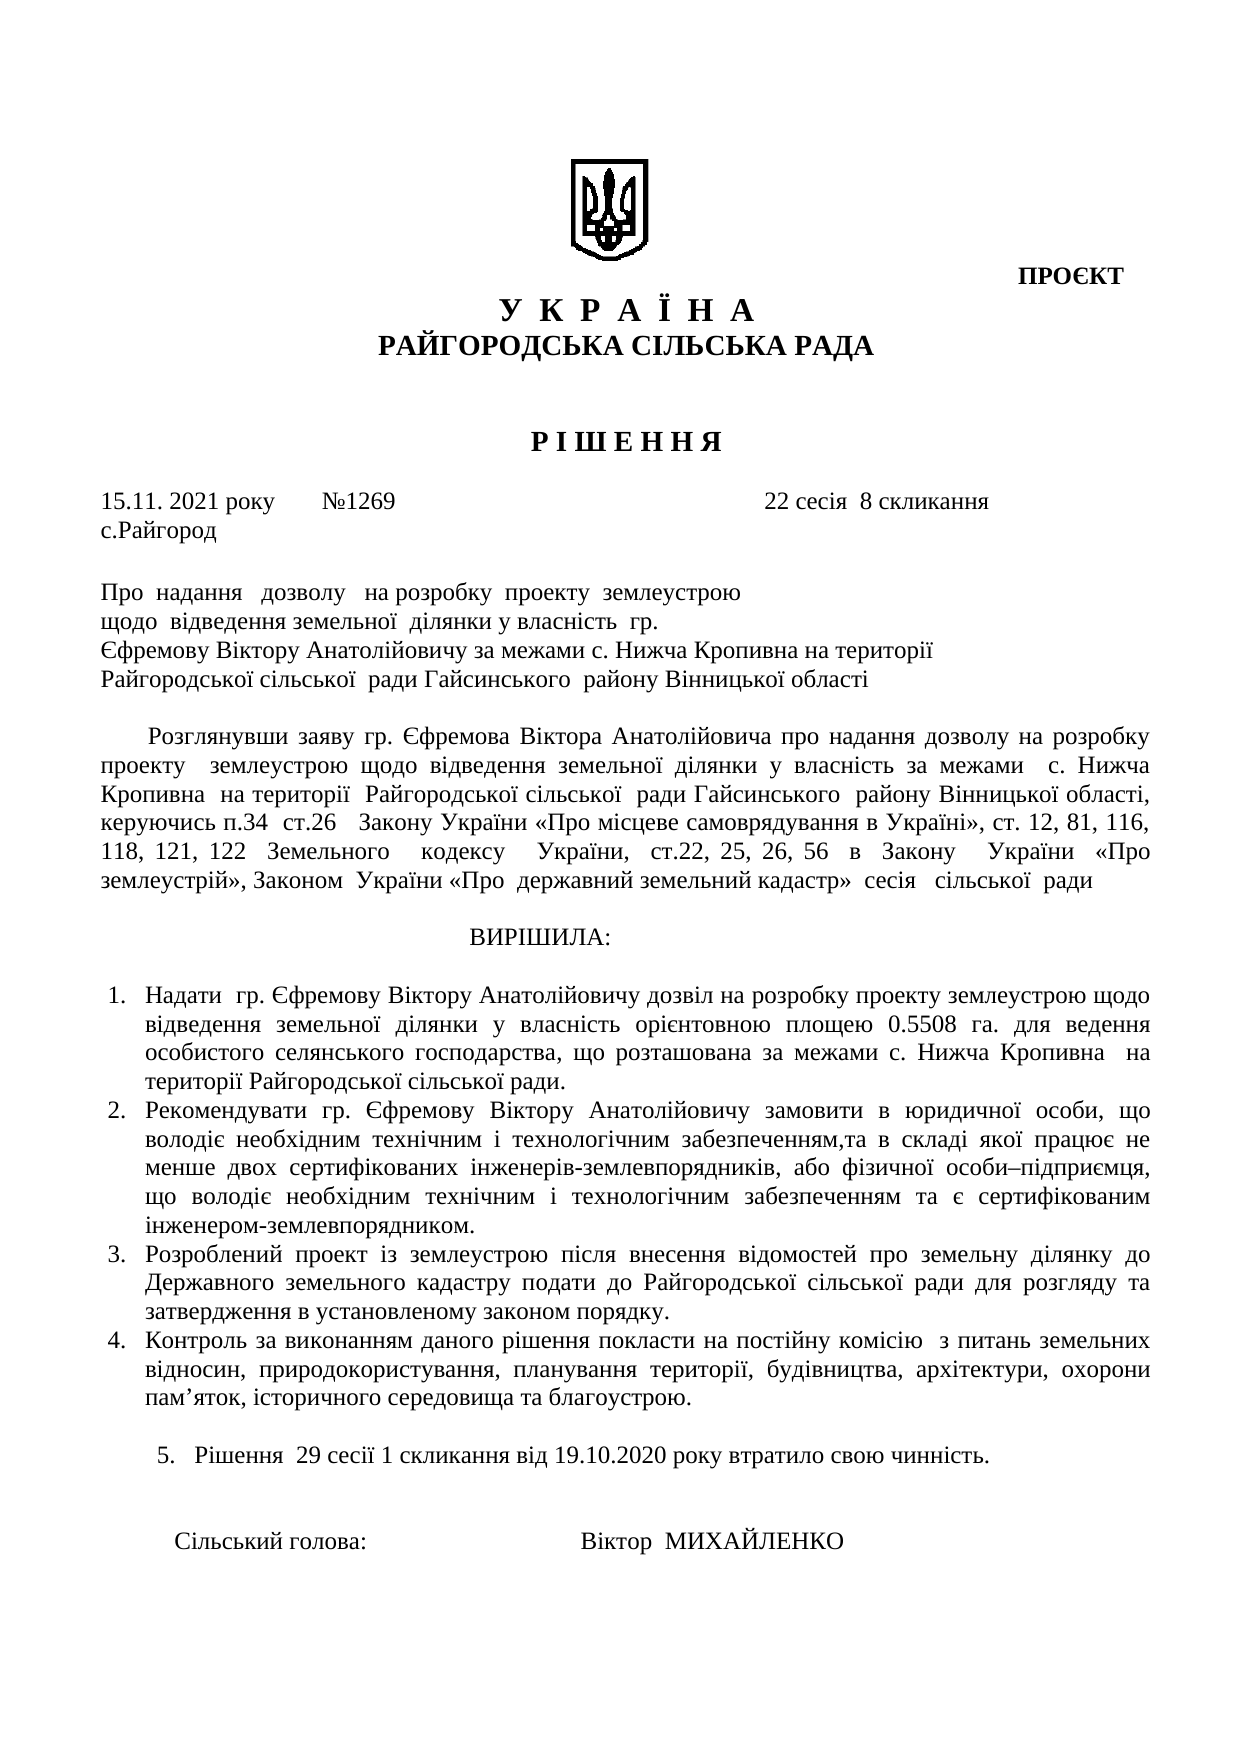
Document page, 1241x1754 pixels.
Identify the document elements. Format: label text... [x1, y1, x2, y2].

list Рекомендувати гр. Єфремову Віктору Анатолійовичу замовити в юридичної особи, що володіє необхідним технічним і технологічним забезпеченням,та в складі якої працює не менше двох сертифікованих інженерів-землевпорядників, або фізичної особи–підприємця, що володіє необхідним технічним і технологічним забезпеченням та є сертифікованим інженером-землевпорядником. [107, 1095, 1152, 1239]
text Р І Ш Е Н Н Я [100, 424, 1152, 458]
text с.Райгород [100, 515, 1152, 544]
text ВИРІШИЛА: [395, 922, 1152, 951]
text Єфремову Віктору Анатолійовичу за межами с. Нижча Кропивна на території [100, 635, 1152, 664]
text Райгородської сільської ради Гайсинського району Вінницької області [100, 664, 1152, 692]
title У К Р А Ї Н А [100, 290, 1152, 328]
text Про надання дозволу на розробку проекту землеустрою [100, 577, 1152, 606]
subtitle РАЙГОРОДСЬКА СІЛЬСЬКА РАДА [100, 328, 1152, 362]
text щодо відведення земельної ділянки у власність гр. [100, 606, 1152, 635]
text Сільський голова: Віктор МИХАЙЛЕНКО [100, 1526, 1152, 1555]
list Контроль за виконанням даного рішення покласти на постійну комісію з питань земельних відносин, природокористування, планування території, будівництва, архітектури, охорони пам’яток, історичного середовища та благоустрою. [107, 1325, 1152, 1411]
list Розроблений проект із землеустрою після внесення відомостей про земельну ділянку до Державного земельного кадастру подати до Райгородської сільської ради для розгляду та затвердження в установленому законом порядку. [107, 1239, 1152, 1325]
text Розглянувши заяву гр. Єфремова Віктора Анатолійовича про надання дозволу на розробку проекту землеустрою щодо відведення земельної ділянки у власність за межами с. Нижча Кропивна на території Райгородської сільської ради Гайсинського району Вінницької області, керуючись п.34 ст.26 Закону України «Про місцеве самоврядування в Україні», ст. 12, 81, 116, 118, 121, 122 Земельного кодексу України, ст.22, 25, 26, 56 в Закону України «Про землеустрій», Законом України «Про державний земельний кадастр» сесія сільської ради [100, 721, 1152, 894]
list Рішення 29 сесії 1 скликання від 19.10.2020 року втратило свою чинність. [157, 1440, 1152, 1469]
picture [569, 156, 649, 262]
list Надати гр. Єфремову Віктору Анатолійовичу дозвіл на розробку проекту землеустрою щодо відведення земельної ділянки у власність орієнтовною площею 0.5508 га. для ведення особистого селянського господарства, що розташована за межами с. Нижча Кропивна на території Райгородської сільської ради. [107, 980, 1152, 1095]
text 15.11. 2021 року №1269 22 сесія 8 скликання [100, 486, 1152, 515]
text ПРОЄКТ [100, 131, 1152, 290]
